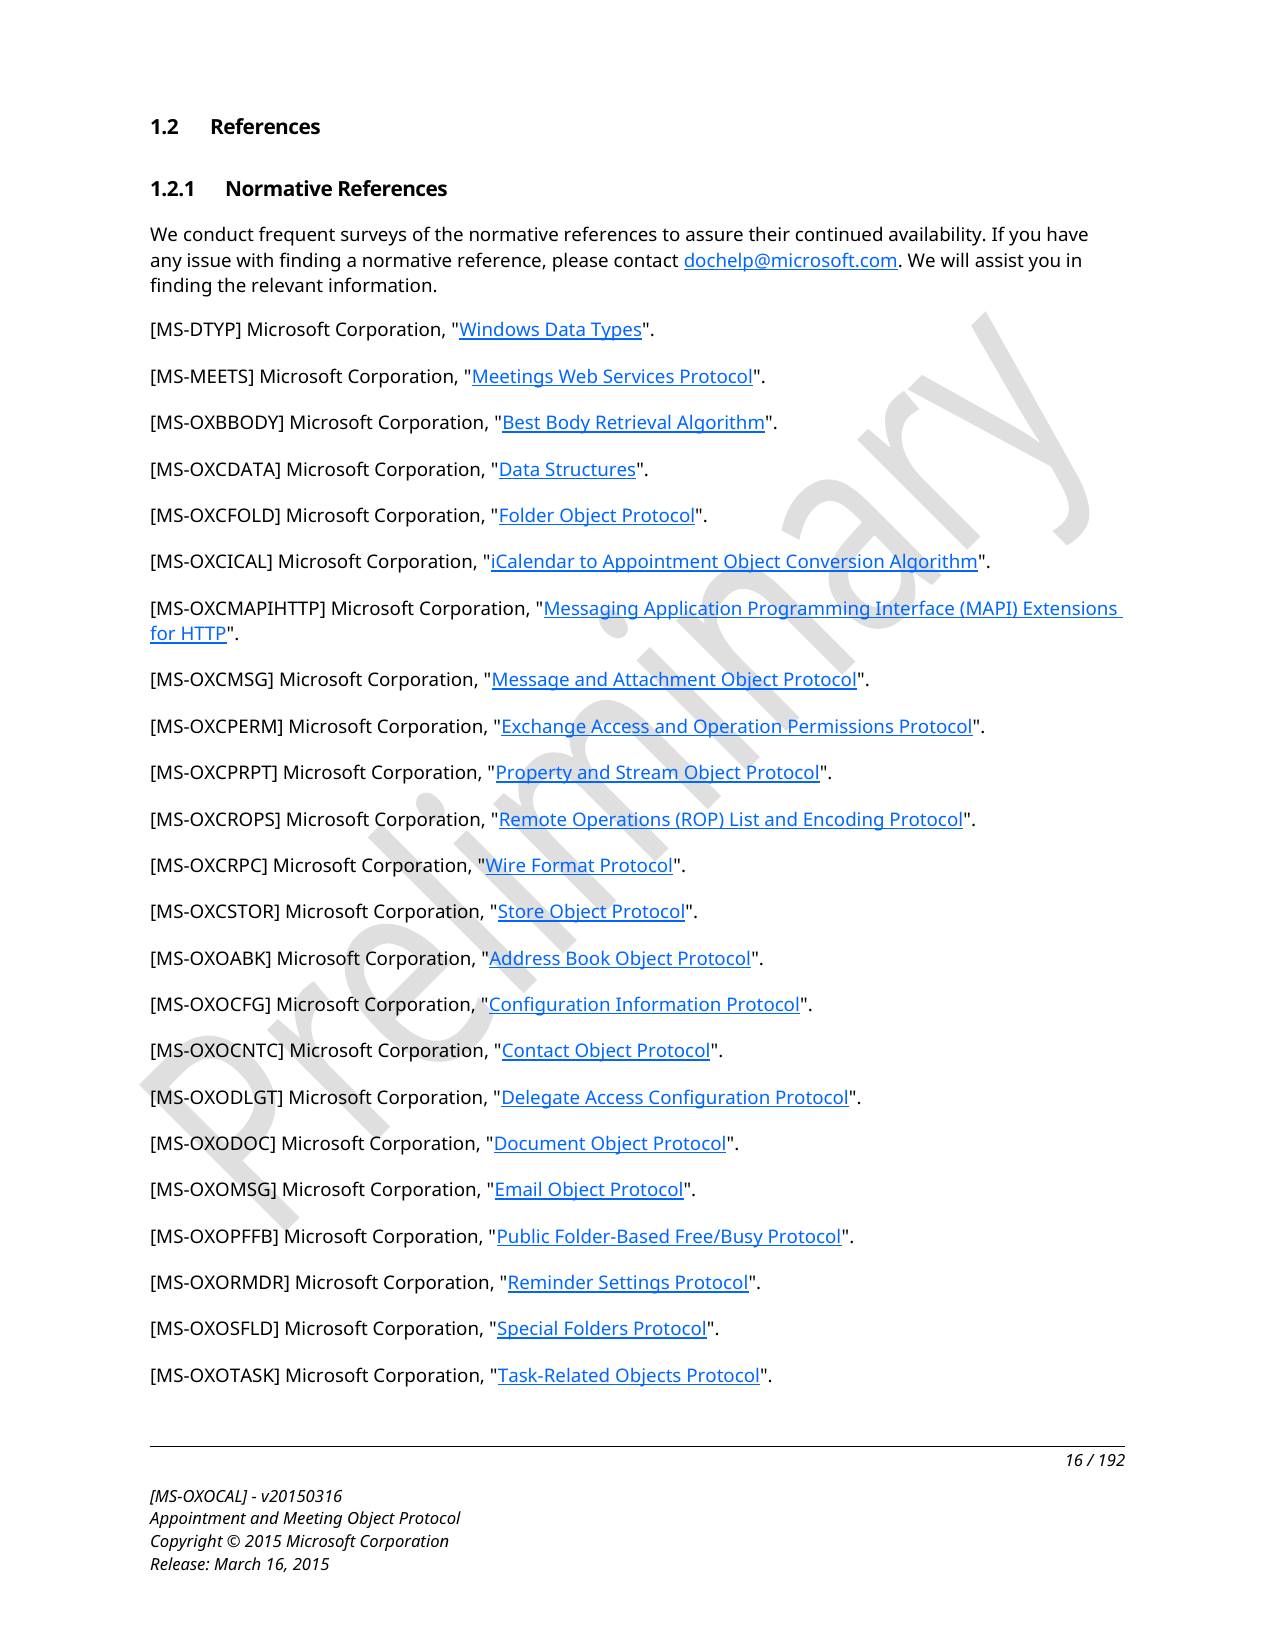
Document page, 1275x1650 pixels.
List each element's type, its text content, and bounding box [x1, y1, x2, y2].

text [MS-OXCROPS] Microsoft Corporation, "Remote Operations (ROP) List and Encoding Protocol". [150, 806, 1125, 831]
text [MS-OXCMAPIHTTP] Microsoft Corporation, "Messaging Application Programming Interface (MAPI) Extensions for HTTP". [150, 595, 1125, 646]
text [MS-OXORMDR] Microsoft Corporation, "Reminder Settings Protocol". [150, 1269, 1125, 1295]
text [MS-OXOPFFB] Microsoft Corporation, "Public Folder-Based Free/Busy Protocol". [150, 1223, 1125, 1248]
text [MS-DTYP] Microsoft Corporation, "Windows Data Types". [150, 317, 1125, 342]
text [MS-OXCMSG] Microsoft Corporation, "Message and Attachment Object Protocol". [150, 667, 1125, 692]
text [MS-OXOABK] Microsoft Corporation, "Address Book Object Protocol". [150, 945, 1125, 970]
subtitle References [150, 112, 1125, 141]
text [MS-OXOTASK] Microsoft Corporation, "Task-Related Objects Protocol". [150, 1362, 1125, 1388]
text We conduct frequent surveys of the normative references to assure their continued availability. If you have any issue with finding a normative reference, please contact dochelp@microsoft.com. We will assist you in finding the relevant information. [150, 221, 1125, 298]
text [MS-MEETS] Microsoft Corporation, "Meetings Web Services Protocol". [150, 363, 1125, 389]
text [MS-OXOCNTC] Microsoft Corporation, "Contact Object Protocol". [150, 1038, 1125, 1063]
text [MS-OXBBODY] Microsoft Corporation, "Best Body Retrieval Algorithm". [150, 409, 1125, 435]
text [MS-OXCPRPT] Microsoft Corporation, "Property and Stream Object Protocol". [150, 759, 1125, 785]
text [MS-OXCFOLD] Microsoft Corporation, "Folder Object Protocol". [150, 502, 1125, 528]
text [MS-OXCDATA] Microsoft Corporation, "Data Structures". [150, 456, 1125, 481]
text [MS-OXOSFLD] Microsoft Corporation, "Special Folders Protocol". [150, 1316, 1125, 1341]
text [MS-OXODOC] Microsoft Corporation, "Document Object Protocol". [150, 1130, 1125, 1156]
text [MS-OXOCFG] Microsoft Corporation, "Configuration Information Protocol". [150, 991, 1125, 1017]
subtitle Normative References [150, 174, 1125, 203]
text [MS-OXCICAL] Microsoft Corporation, "iCalendar to Appointment Object Conversion Algorithm". [150, 548, 1125, 574]
text [MS-OXCRPC] Microsoft Corporation, "Wire Format Protocol". [150, 852, 1125, 878]
text [MS-OXODLGT] Microsoft Corporation, "Delegate Access Configuration Protocol". [150, 1084, 1125, 1109]
text [MS-OXOMSG] Microsoft Corporation, "Email Object Protocol". [150, 1177, 1125, 1202]
text [MS-OXCPERM] Microsoft Corporation, "Exchange Access and Operation Permissions Protocol". [150, 713, 1125, 739]
text [MS-OXCSTOR] Microsoft Corporation, "Store Object Protocol". [150, 898, 1125, 924]
